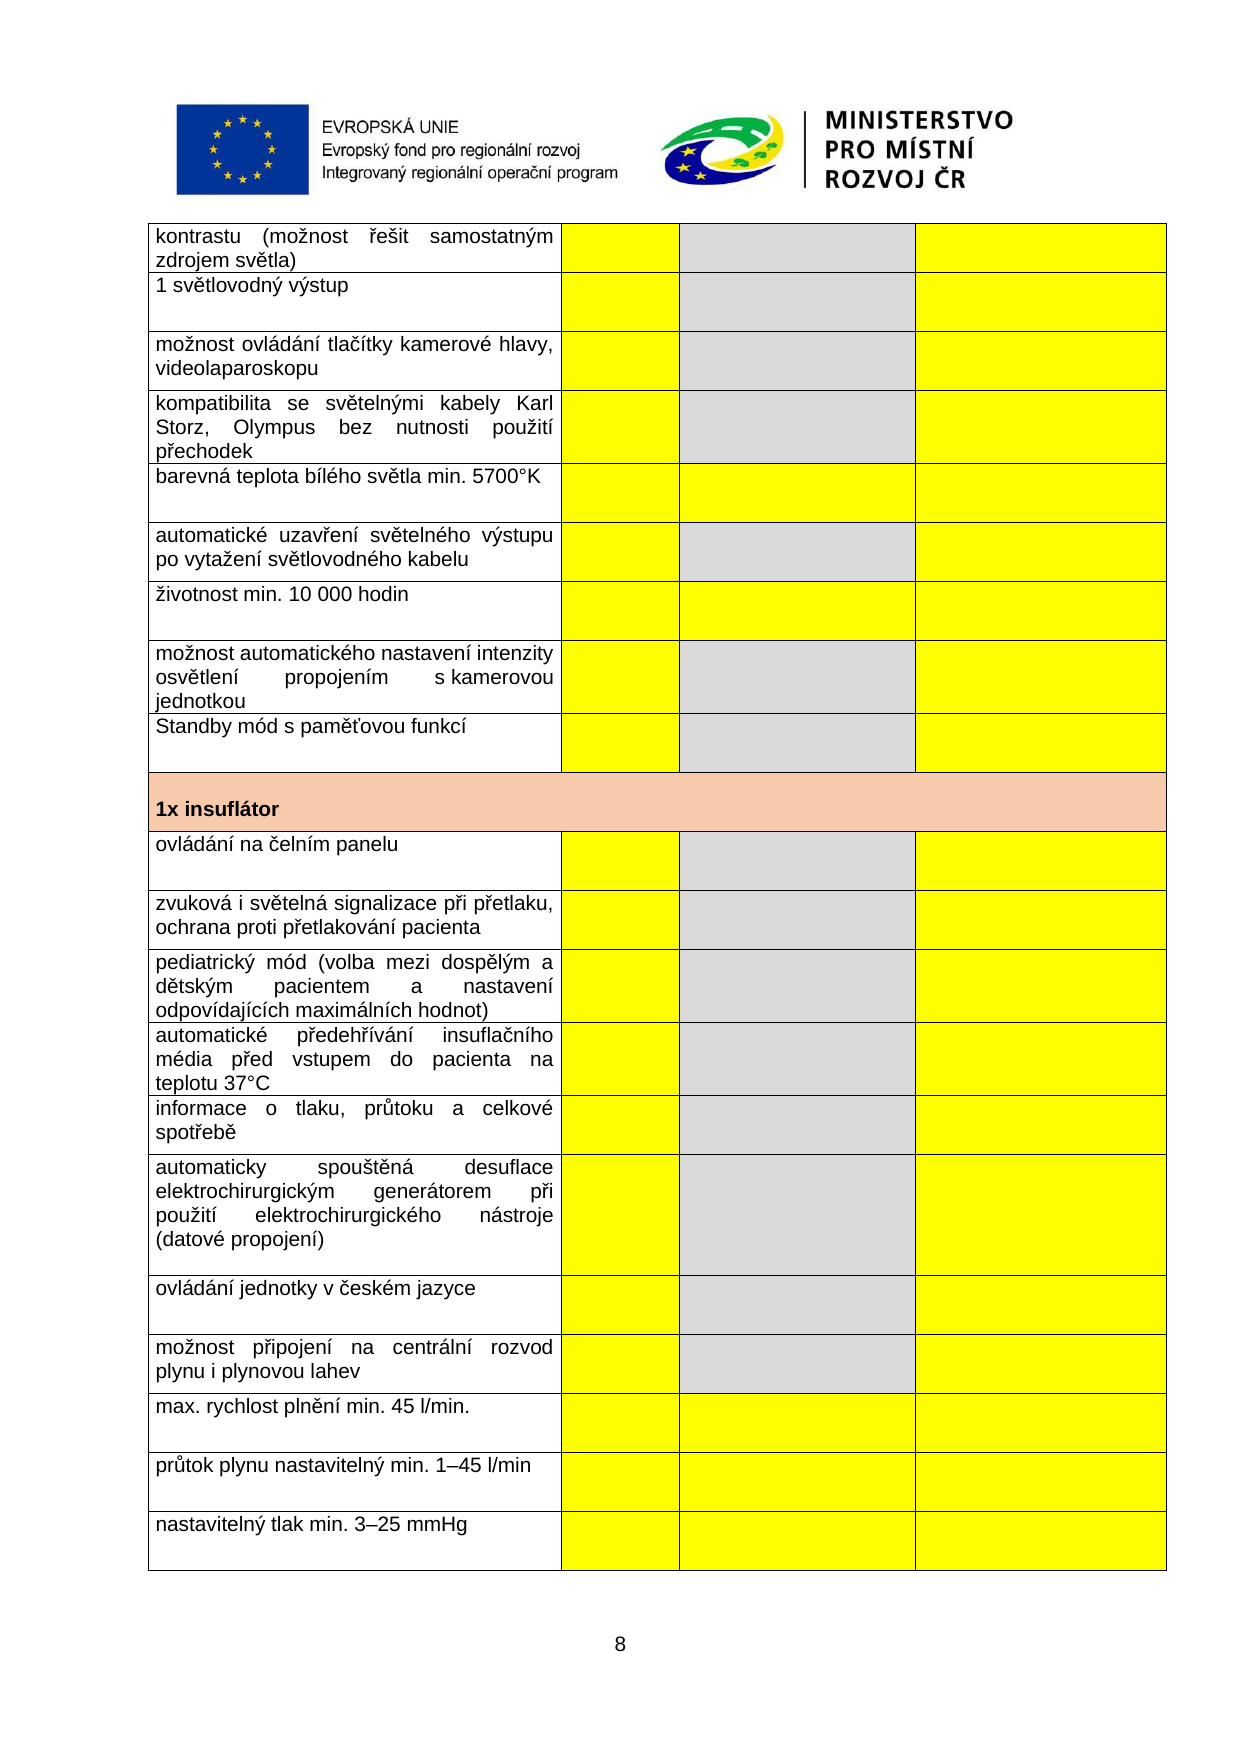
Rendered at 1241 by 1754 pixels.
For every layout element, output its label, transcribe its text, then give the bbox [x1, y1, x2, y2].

table_cell [916, 1335, 1166, 1393]
table_cell [562, 273, 679, 331]
table_cell [680, 832, 915, 890]
table_cell [916, 332, 1166, 390]
table_cell [562, 391, 679, 463]
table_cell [149, 224, 561, 272]
table_cell [562, 832, 679, 890]
table_cell 1 světlovodný výstup [149, 273, 561, 331]
table_cell [562, 1276, 679, 1334]
table_cell [680, 582, 915, 640]
table_cell [680, 523, 915, 581]
table_cell [916, 891, 1166, 949]
table_cell 1x insuflátor [149, 773, 1166, 831]
table_cell [562, 332, 679, 390]
table_cell automatické předehřívání insuflačního média před vstupem do pacienta na teplotu 37°C [149, 1023, 561, 1095]
table_cell [680, 1023, 915, 1095]
table_cell [562, 714, 679, 772]
table_cell [562, 1155, 679, 1275]
table_cell [562, 891, 679, 949]
table_cell [916, 1096, 1166, 1154]
table_cell [916, 464, 1166, 522]
table_cell [680, 1512, 915, 1570]
table_cell automatické uzavření světelného výstupu po vytažení světlovodného kabelu [149, 523, 561, 581]
table_cell [916, 1155, 1166, 1275]
table_cell [916, 273, 1166, 331]
table_cell [680, 224, 915, 272]
table_cell [680, 950, 915, 1022]
table_cell max. rychlost plnění min. 45 l/min. [149, 1394, 561, 1452]
table_cell zvuková i světelná signalizace při přetlaku, ochrana proti přetlakování pacienta [149, 891, 561, 949]
table_cell [916, 641, 1166, 713]
table_cell možnost připojení na centrální rozvod plynu i plynovou lahev [149, 1335, 561, 1393]
table_cell kompatibilita se světelnými kabely Karl Storz, Olympus bez nutnosti použití přechodek [149, 391, 561, 463]
table_cell [680, 641, 915, 713]
table_cell [562, 523, 679, 581]
table_cell průtok plynu nastavitelný min. 1–45 l/min [149, 1453, 561, 1511]
table_cell [562, 1023, 679, 1095]
table_cell možnost ovládání tlačítky kamerové hlavy, videolaparoskopu [149, 332, 561, 390]
table_cell životnost min. 10 000 hodin [149, 582, 561, 640]
table_cell [562, 1512, 679, 1570]
table_cell [680, 1096, 915, 1154]
table_cell barevná teplota bílého světla min. 5700°K [149, 464, 561, 522]
table_cell ovládání jednotky v českém jazyce [149, 1276, 561, 1334]
table_cell [680, 1394, 915, 1452]
table_cell [562, 1394, 679, 1452]
table_cell [916, 1023, 1166, 1095]
table_cell [680, 273, 915, 331]
table_cell [680, 1453, 915, 1511]
table_cell [680, 1155, 915, 1275]
table_cell [562, 224, 679, 272]
table_cell [680, 1276, 915, 1334]
table_cell ovládání na čelním panelu [149, 832, 561, 890]
table_cell [916, 1276, 1166, 1334]
table_cell [916, 224, 1166, 272]
table_cell [916, 1394, 1166, 1452]
table_cell [562, 1335, 679, 1393]
table_cell [680, 464, 915, 522]
table_cell [916, 1453, 1166, 1511]
table_cell [562, 641, 679, 713]
table_cell [680, 332, 915, 390]
table_cell [562, 950, 679, 1022]
table_cell [562, 1453, 679, 1511]
table_cell [916, 1512, 1166, 1570]
table_cell [680, 391, 915, 463]
table_cell [916, 714, 1166, 772]
table_cell [562, 1096, 679, 1154]
table_cell možnost automatického nastavení intenzity osvětlení propojením s kamerovou jednotkou [149, 641, 561, 713]
table_cell [562, 464, 679, 522]
table_cell [680, 1335, 915, 1393]
table_cell [680, 714, 915, 772]
table_cell [916, 391, 1166, 463]
table_cell nastavitelný tlak min. 3–25 mmHg [149, 1512, 561, 1570]
table_cell [680, 891, 915, 949]
table_cell Standby mód s paměťovou funkcí [149, 714, 561, 772]
table_cell [916, 582, 1166, 640]
table_cell automaticky spouštěná desuflace elektrochirurgickým generátorem při použití elektrochirurgického nástroje (datové propojení) [149, 1155, 561, 1275]
table_cell informace o tlaku, průtoku a celkové spotřebě [149, 1096, 561, 1154]
table_cell [916, 832, 1166, 890]
table_cell [916, 950, 1166, 1022]
table_cell [562, 582, 679, 640]
table_cell [916, 523, 1166, 581]
table_cell pediatrický mód (volba mezi dospělým a dětským pacientem a nastavení odpovídajících maximálních hodnot) [149, 950, 561, 1022]
